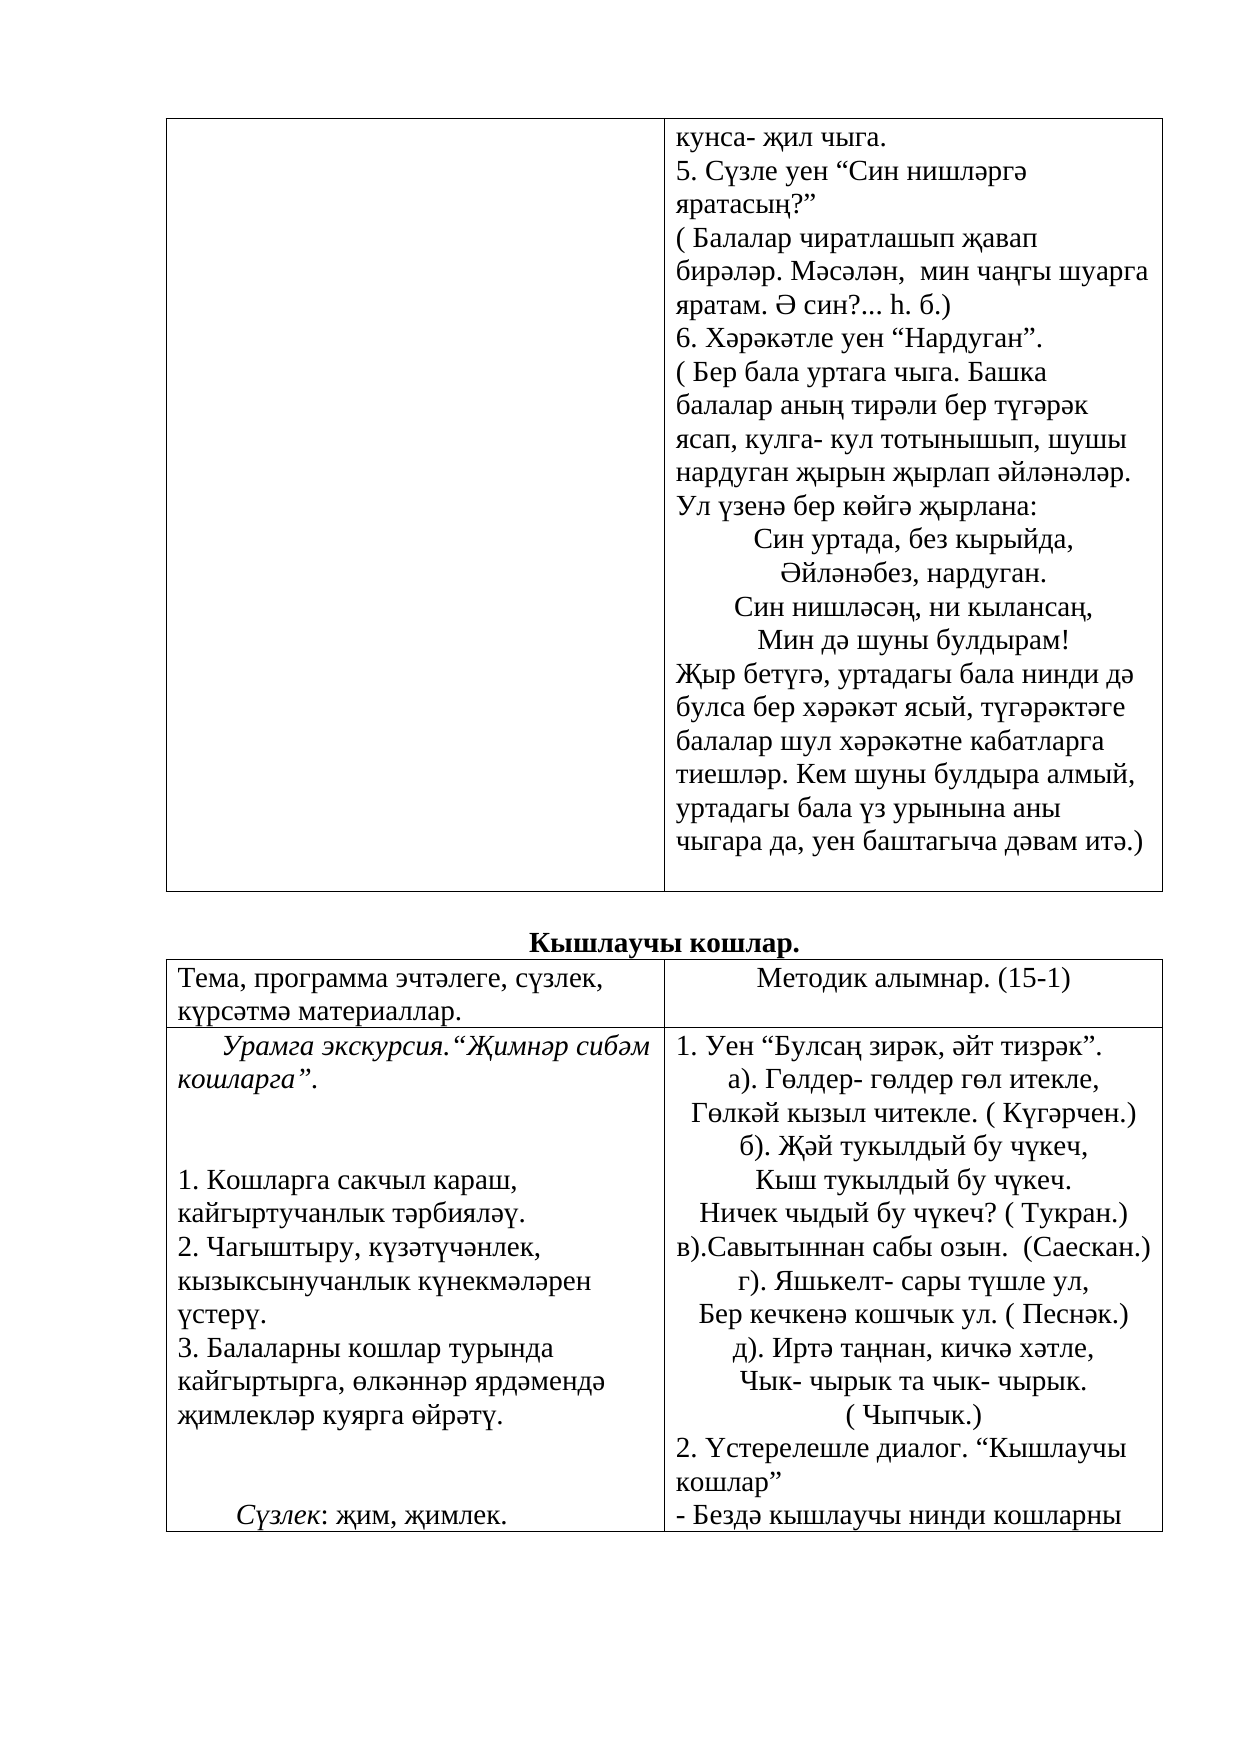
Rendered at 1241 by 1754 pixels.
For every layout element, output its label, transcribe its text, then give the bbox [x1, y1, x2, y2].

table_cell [167, 1028, 664, 1531]
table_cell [665, 119, 1162, 891]
text Кышлаучы кошлар. [177, 925, 1152, 959]
table_header Тема, программа эчтәлеге, сүзлек, күрсәтмә материаллар. [167, 960, 664, 1027]
table_header Методик алымнар. (15-1) [665, 960, 1162, 1027]
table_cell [665, 1028, 1162, 1531]
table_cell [167, 119, 664, 891]
